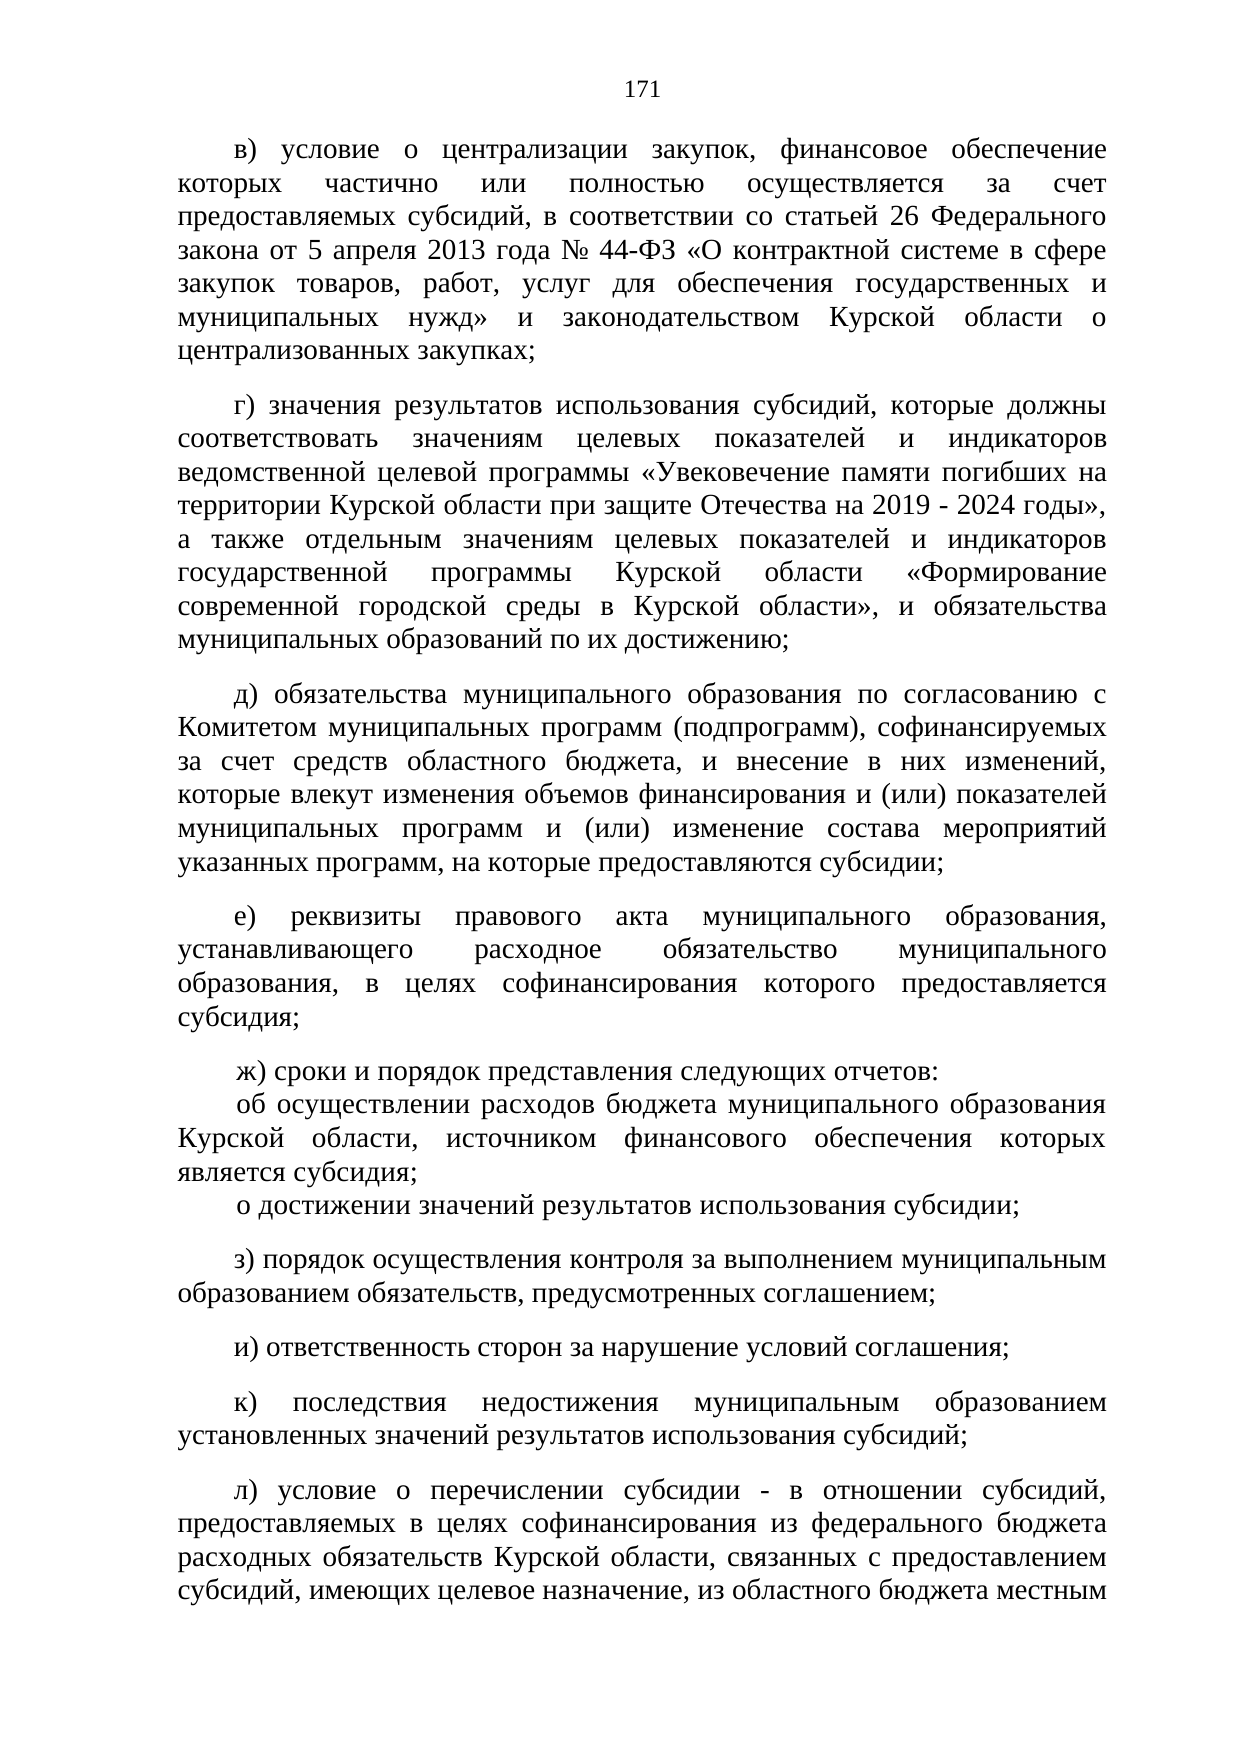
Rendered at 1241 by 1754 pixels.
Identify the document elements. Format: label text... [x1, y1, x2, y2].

text ж) сроки и порядок представления следующих отчетов: [177, 1053, 1107, 1087]
text е) реквизиты правового акта муниципального образования, устанавливающего расходное обязательство муниципального образования, в целях софинансирования которого предоставляется субсидия; [177, 898, 1107, 1032]
text д) обязательства муниципального образования по согласованию с Комитетом муниципальных программ (подпрограмм), софинансируемых за счет средств областного бюджета, и внесение в них изменений, которые влекут изменения объемов финансирования и (или) показателей муниципальных программ и (или) изменение состава мероприятий указанных программ, на которые предоставляются субсидии; [177, 676, 1107, 877]
text о достижении значений результатов использования субсидии; [177, 1187, 1107, 1221]
text в) условие о централизации закупок, финансовое обеспечение которых частично или полностью осуществляется за счет предоставляемых субсидий, в соответствии со статьей 26 Федерального закона от 5 апреля 2013 года № 44-ФЗ «О контрактной системе в сфере закупок товаров, работ, услуг для обеспечения государственных и муниципальных нужд» и законодательством Курской области о централизованных закупках; [177, 131, 1107, 366]
text з) порядок осуществления контроля за выполнением муниципальным образованием обязательств, предусмотренных соглашением; [177, 1242, 1107, 1309]
text об осуществлении расходов бюджета муниципального образования Курской области, источником финансового обеспечения которых является субсидия; [177, 1087, 1107, 1187]
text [177, 1472, 1107, 1606]
text к) последствия недостижения муниципальным образованием установленных значений результатов использования субсидий; [177, 1384, 1107, 1451]
text и) ответственность сторон за нарушение условий соглашения; [177, 1329, 1107, 1363]
text г) значения результатов использования субсидий, которые должны соответствовать значениям целевых показателей и индикаторов ведомственной целевой программы «Увековечение памяти погибших на территории Курской области при защите Отечества на 2019 - 2024 годы», а также отдельным значениям целевых показателей и индикаторов государственной программы Курской области «Формирование современной городской среды в Курской области», и обязательства муниципальных образований по их достижению; [177, 387, 1107, 655]
